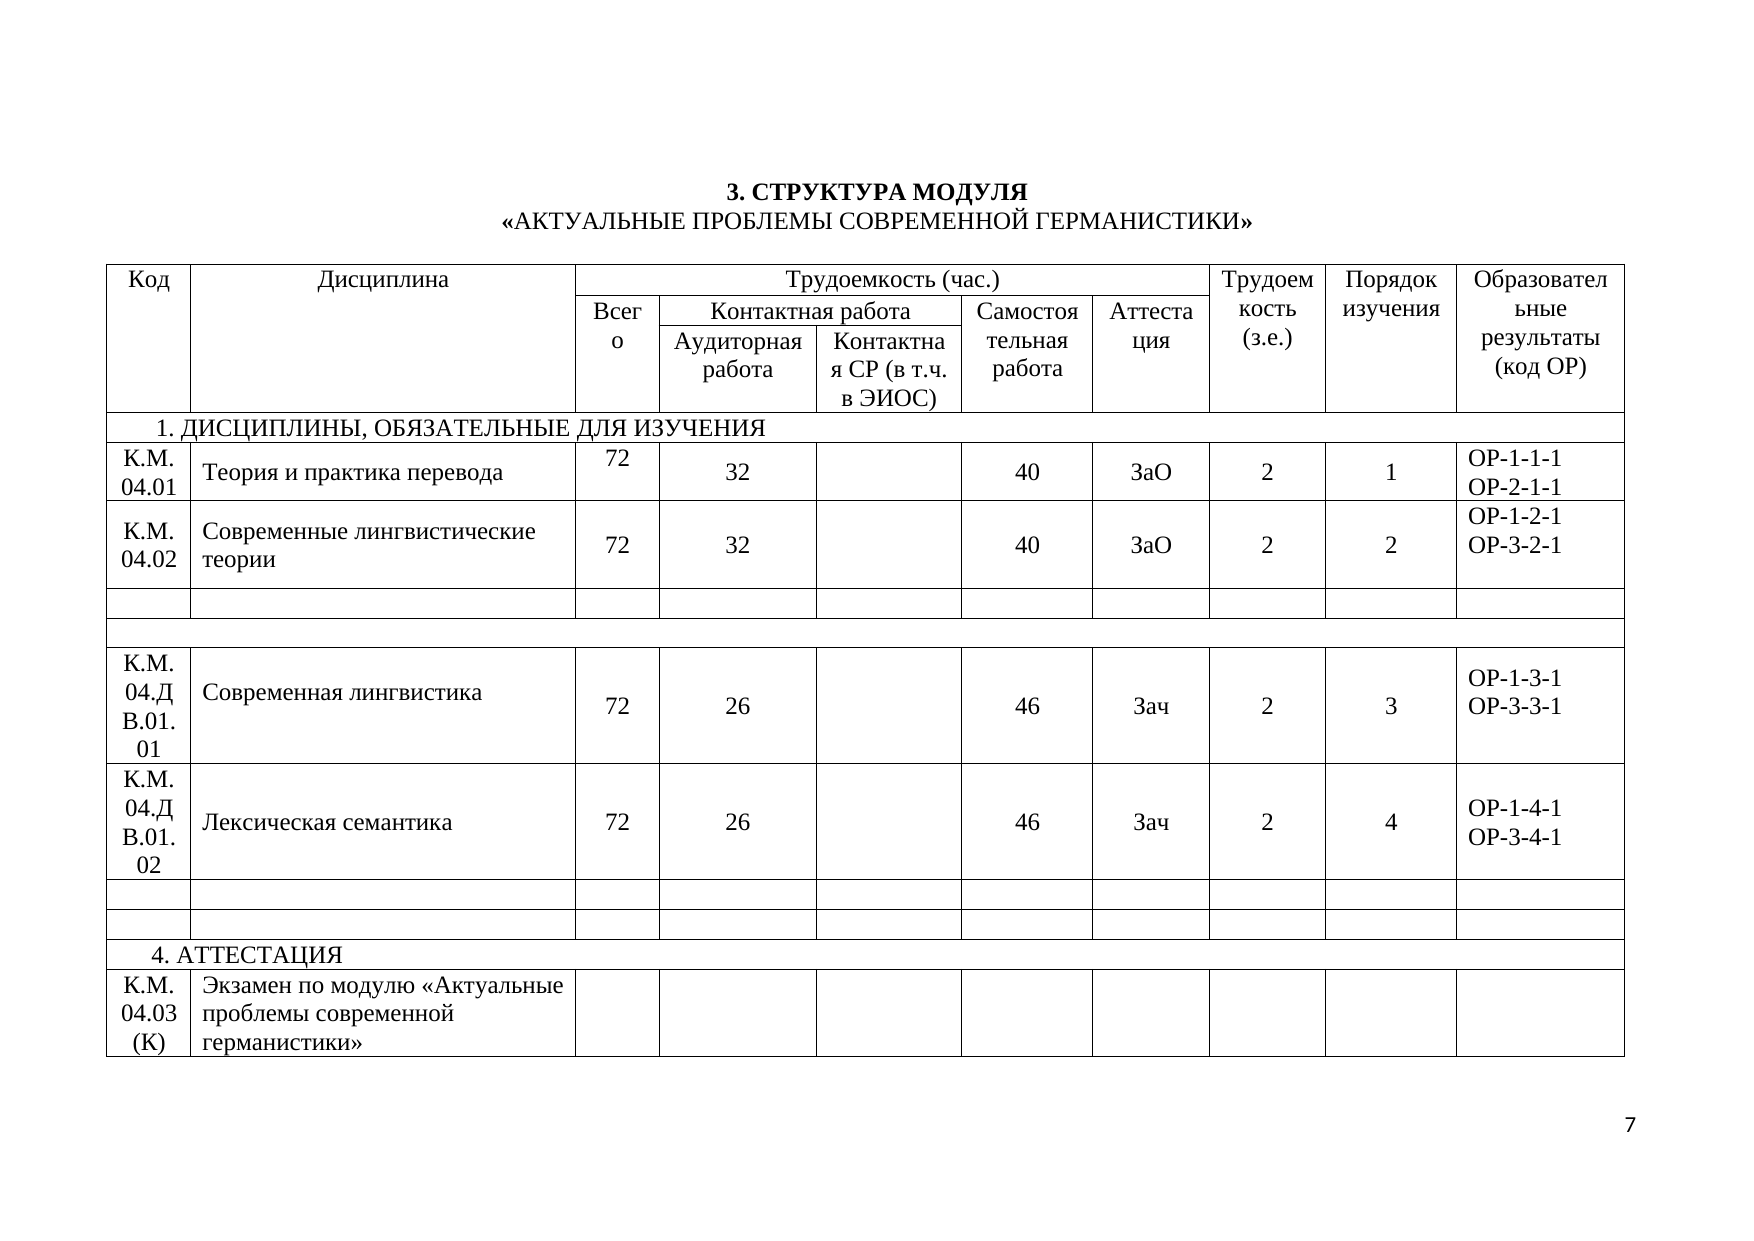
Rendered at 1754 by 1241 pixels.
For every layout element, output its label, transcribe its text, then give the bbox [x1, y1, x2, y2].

table_cell [1093, 589, 1209, 617]
table_cell 32 [660, 501, 816, 588]
table_cell [1093, 970, 1209, 1056]
table_cell [107, 880, 190, 909]
table_cell 1 [1326, 443, 1456, 500]
table_cell [962, 910, 1092, 939]
table_cell 26 [660, 648, 816, 763]
table_cell [576, 970, 659, 1056]
table_cell Контактная СР (в т.ч. в ЭИОС) [817, 326, 961, 412]
table_cell [817, 764, 961, 879]
table_cell Теория и практика перевода [191, 443, 575, 500]
table_cell Современные лингвистические теории [191, 501, 575, 588]
table_header Образовательные результаты (код ОР) [1457, 265, 1624, 412]
table_cell 40 [962, 443, 1092, 500]
table_cell [1210, 910, 1325, 939]
table_cell [1093, 880, 1209, 909]
table_cell [576, 880, 659, 909]
table_cell [817, 443, 961, 500]
table_cell 40 [962, 501, 1092, 588]
table_cell [1326, 970, 1456, 1056]
table_cell 4 [1326, 764, 1456, 879]
table_cell [1326, 880, 1456, 909]
table_cell Лексическая семантика [191, 764, 575, 879]
table_cell [660, 589, 816, 617]
table_cell 2 [1210, 501, 1325, 588]
table_cell [1457, 589, 1624, 617]
table_header Трудоемкость (час.) [576, 265, 1209, 295]
table_cell [660, 880, 816, 909]
table_cell 72 [576, 443, 659, 500]
table_cell [191, 589, 575, 617]
table_cell [817, 880, 961, 909]
table_header Порядок изучения [1326, 265, 1456, 412]
table_cell [576, 910, 659, 939]
table_cell [962, 970, 1092, 1056]
table_cell [817, 910, 961, 939]
table_cell 2 [1210, 648, 1325, 763]
table_cell 32 [660, 443, 816, 500]
table_cell Всего [576, 296, 659, 412]
table_cell Зач [1093, 648, 1209, 763]
table_cell [1457, 880, 1624, 909]
table_cell [1326, 910, 1456, 939]
table_cell ОР-1-4-1 ОР-3-4-1 [1457, 764, 1624, 879]
text «аКТУАЛЬНЫЕ ПРОБЛЕМЫ СОВРЕМЕННОЙ ГЕРМАНИСТИКИ» [118, 206, 1636, 235]
table_cell [817, 501, 961, 588]
table_cell [962, 589, 1092, 617]
table_cell Экзамен по модулю «Актуальные проблемы современной германистики» [191, 970, 575, 1056]
text 3. Структура модуля [118, 177, 1636, 206]
table_cell 72 [576, 501, 659, 588]
table_cell ОР-1-2-1 ОР-3-2-1 [1457, 501, 1624, 588]
table_cell 2 [1210, 443, 1325, 500]
table_cell [191, 880, 575, 909]
table_cell [660, 910, 816, 939]
table_cell 46 [962, 648, 1092, 763]
table_cell ЗаО [1093, 501, 1209, 588]
table_cell 2 [1326, 501, 1456, 588]
table_cell К.М.04.ДВ.01.02 [107, 764, 190, 879]
table_header Трудоемкость (з.е.) [1210, 265, 1325, 412]
table_cell Аудиторная работа [660, 326, 816, 412]
table_cell [1457, 910, 1624, 939]
table_cell [817, 648, 961, 763]
table_cell [1210, 880, 1325, 909]
table_header Дисциплина [191, 265, 575, 412]
table_cell Самостоятельная работа [962, 296, 1092, 412]
table_cell [962, 880, 1092, 909]
table_cell [817, 970, 961, 1056]
table_cell [660, 970, 816, 1056]
table_cell К.М.04.ДВ.01.01 [107, 648, 190, 763]
table_cell [107, 910, 190, 939]
table_cell Аттестация [1093, 296, 1209, 412]
table_cell К.М.04.01 [107, 443, 190, 500]
table_cell [1457, 970, 1624, 1056]
table_cell 26 [660, 764, 816, 879]
table_cell [576, 589, 659, 617]
table_cell [1210, 970, 1325, 1056]
table_cell [107, 619, 1624, 647]
table_cell ОР-1-1-1 ОР-2-1-1 [1457, 443, 1624, 500]
table_cell Зач [1093, 764, 1209, 879]
table_cell [107, 589, 190, 617]
table_cell [191, 910, 575, 939]
table_cell Дисциплины, обязательные для изучения [107, 413, 1624, 442]
table_cell [1210, 589, 1325, 617]
table_cell ЗаО [1093, 443, 1209, 500]
table_cell 3 [1326, 648, 1456, 763]
table_cell Контактная работа [660, 296, 961, 325]
table_cell ОР-1-3-1 ОР-3-3-1 [1457, 648, 1624, 763]
table_cell К.М.04.02 [107, 501, 190, 588]
table_cell 72 [576, 648, 659, 763]
table_cell 4. аттестация [107, 940, 1624, 969]
table_cell Современная лингвистика [191, 648, 575, 763]
table_cell [1093, 910, 1209, 939]
table_cell 72 [576, 764, 659, 879]
table_cell [817, 589, 961, 617]
table_header Код [107, 265, 190, 412]
table_cell 2 [1210, 764, 1325, 879]
table_cell К.М.04.03(К) [107, 970, 190, 1056]
table_cell [1326, 589, 1456, 617]
table_cell 46 [962, 764, 1092, 879]
